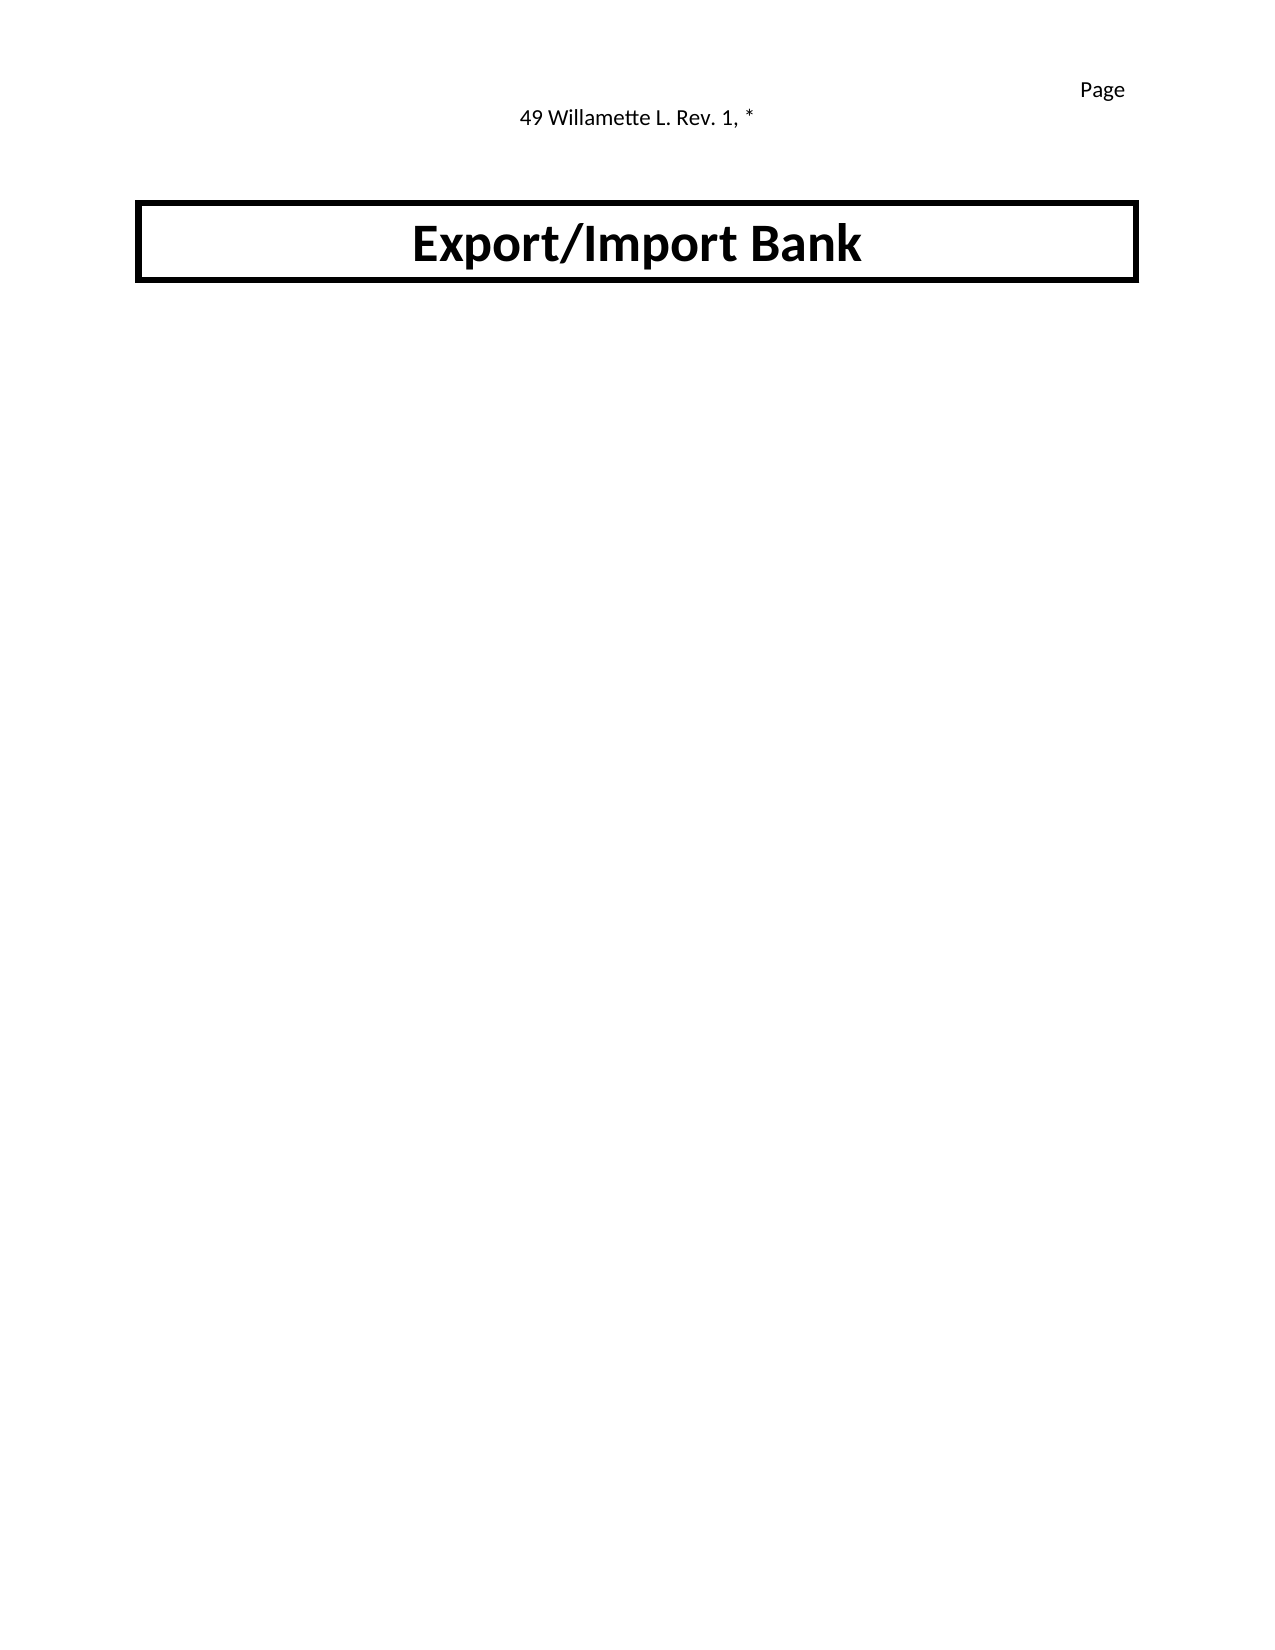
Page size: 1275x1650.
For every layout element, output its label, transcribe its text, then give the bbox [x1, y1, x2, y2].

subtitle Export/Import Bank [142, 206, 1133, 277]
